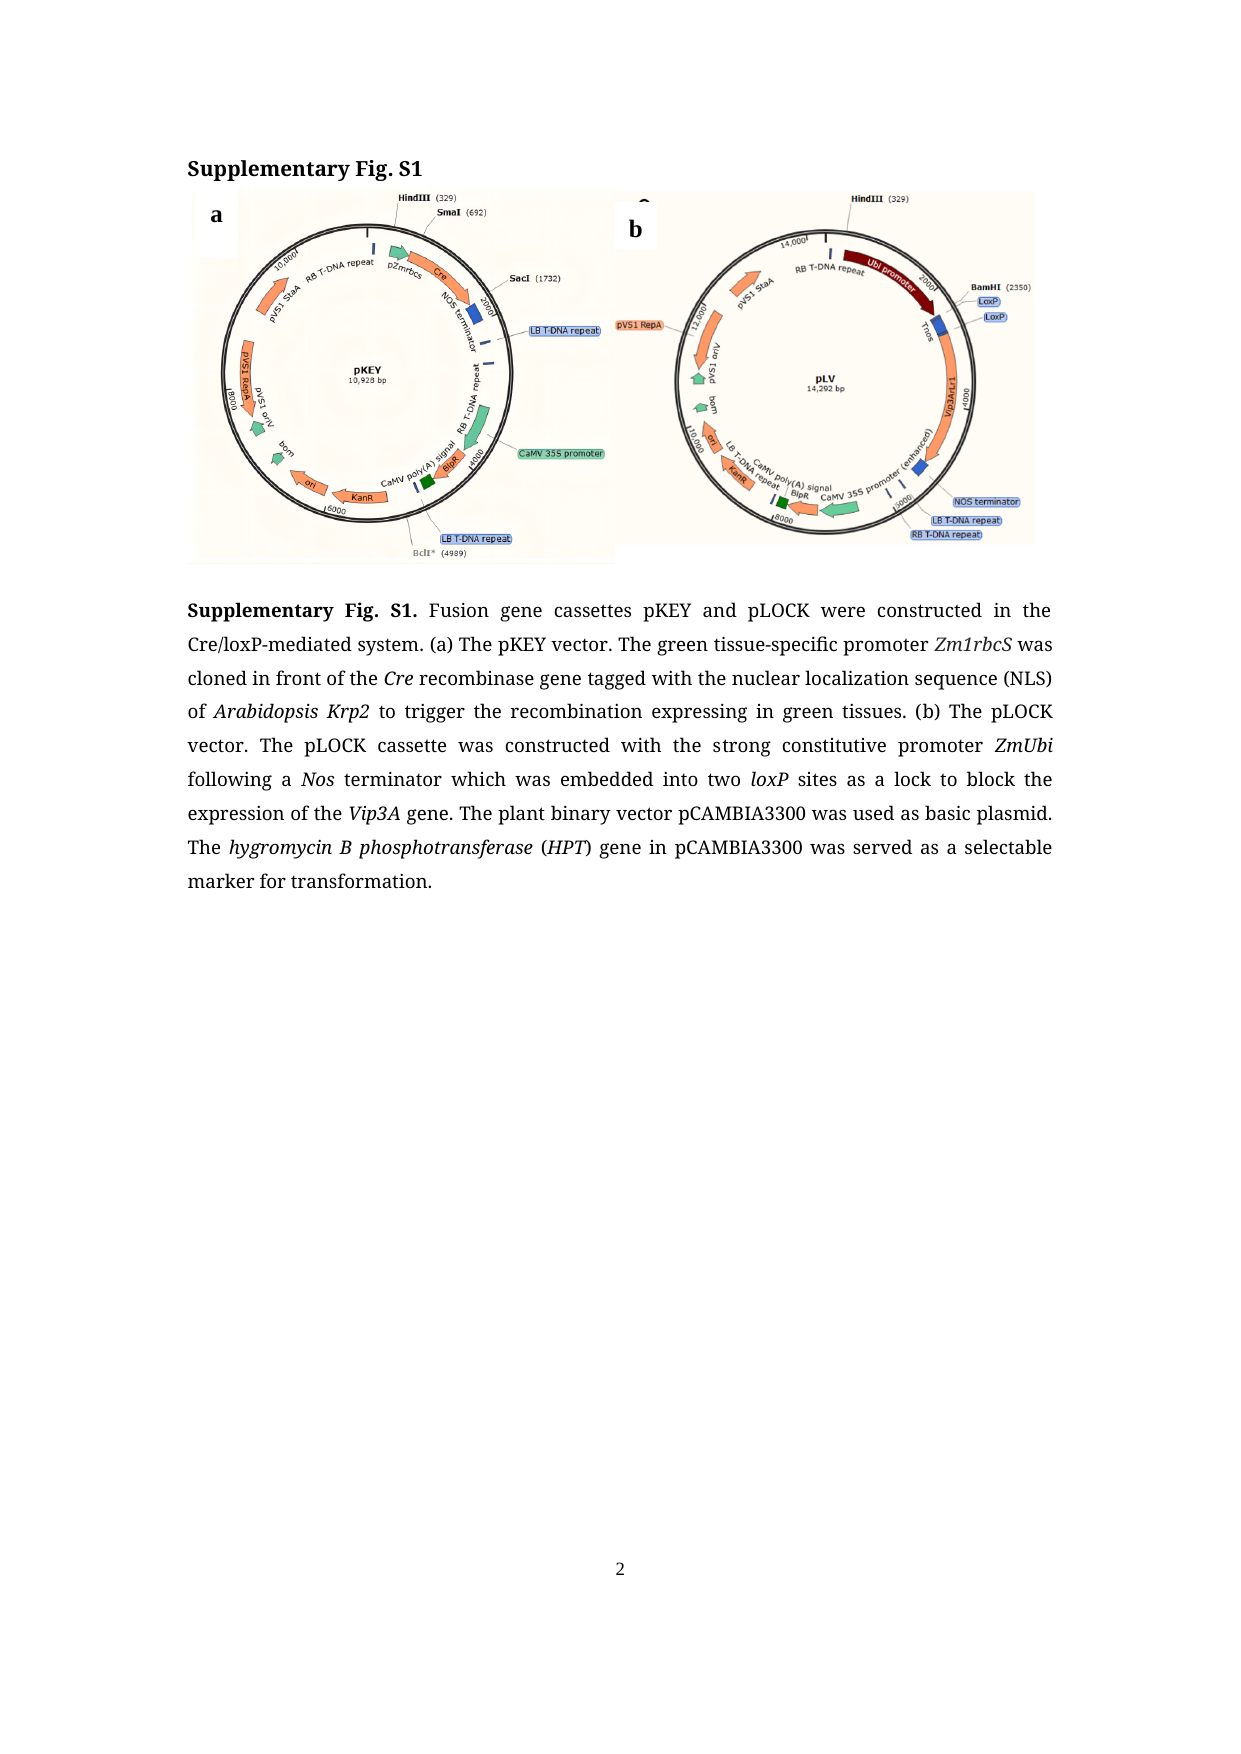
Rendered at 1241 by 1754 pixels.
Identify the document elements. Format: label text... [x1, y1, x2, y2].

picture [187, 185, 1035, 564]
subtitle Supplementary Fig. S1 [187, 151, 1053, 185]
text Supplementary Fig. S1. Fusion gene cassettes pKEY and pLOCK were constructed in the Cre/loxP-mediated system. (a) The pKEY vector. The green tissue-specific promoter Zm1rbcS was cloned in front of the Cre recombinase gene tagged with the nuclear localization sequence (NLS) of Arabidopsis Krp2 to trigger the recombination expressing in green tissues. (b) The pLOCK vector. The pLOCK cassette was constructed with the strong constitutive promoter ZmUbi following a Nos terminator which was embedded into two loxP sites as a lock to block the expression of the Vip3A gene. The plant binary vector pCAMBIA3300 was used as basic plasmid. The hygromycin B phosphotransferase (HPT) gene in pCAMBIA3300 was served as a selectable marker for transformation. [187, 593, 1053, 898]
